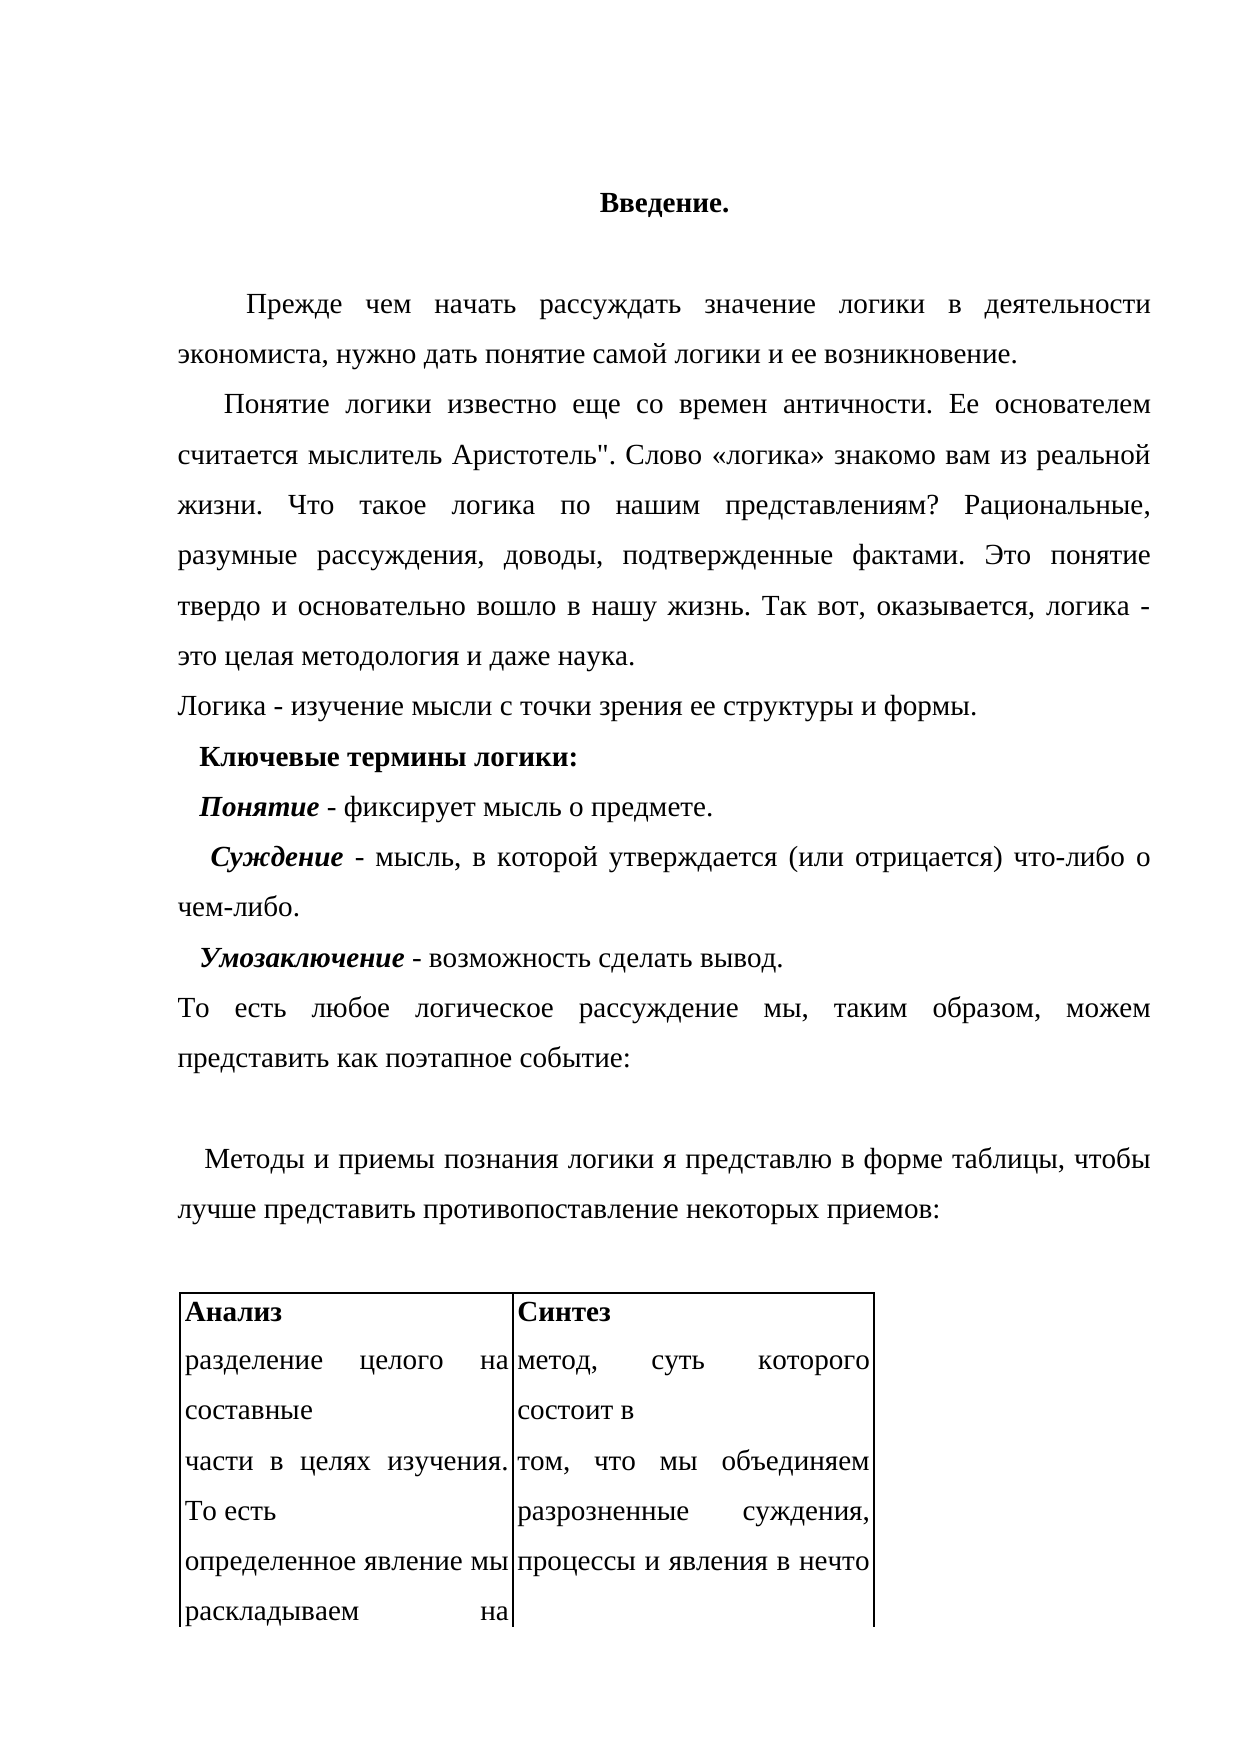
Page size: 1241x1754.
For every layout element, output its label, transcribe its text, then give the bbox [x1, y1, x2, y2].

text Введение. [177, 185, 1152, 219]
text Методы и приемы познания логики я представлю в форме таблицы, чтобы лучше представить противопоставление некоторых приемов: [177, 1141, 1152, 1225]
table_cell [875, 1471, 884, 1514]
text Прежде чем начать рассуждать значение логики в деятельности экономиста, нужно дать понятие самой логики и ее возникновение. [177, 286, 1152, 370]
table_cell [875, 1342, 884, 1385]
text Ключевые термины логики: [177, 739, 1152, 772]
text То есть любое логическое рассуждение мы, таким образом, можем представить как поэтапное событие: [177, 990, 1152, 1074]
table_cell разделение целого на составные части в целях изучения. То есть определенное явление мы раскладываем на составляющие, процессы и объекты, чтобы лучше его понять и описать. [181, 1342, 512, 1627]
table_header Анализ [181, 1294, 512, 1342]
table_header Синтез [514, 1294, 873, 1342]
text Логика - изучение мысли с точки зрения ее структуры и формы. [177, 688, 1152, 722]
table_cell [875, 1428, 884, 1471]
table_cell [875, 1557, 884, 1627]
text Умозаключение - возможность сделать вывод. [177, 940, 1152, 973]
table_cell метод, суть которого состоит в том, что мы объединяем разрозненные суждения, процессы и явления в нечто единое и целое. [514, 1342, 873, 1627]
text Понятие логики известно еще со времен античности. Ее основателем считается мыслитель Аристотель". Слово «логика» знакомо вам из реальной жизни. Что такое логика по нашим представлениям? Рациональные, разумные рассуждения, доводы, подтвержденные фактами. Это понятие твердо и основательно вошло в нашу жизнь. Так вот, оказывается, логика - это целая методология и даже наука. [177, 386, 1152, 672]
text Суждение - мысль, в которой утверждается (или отрицается) что-либо о чем-либо. [177, 839, 1152, 923]
table_cell [875, 1514, 884, 1557]
text Понятие - фиксирует мысль о предмете. [177, 789, 1152, 822]
table_cell [875, 1385, 884, 1428]
table_header [875, 1292, 884, 1342]
